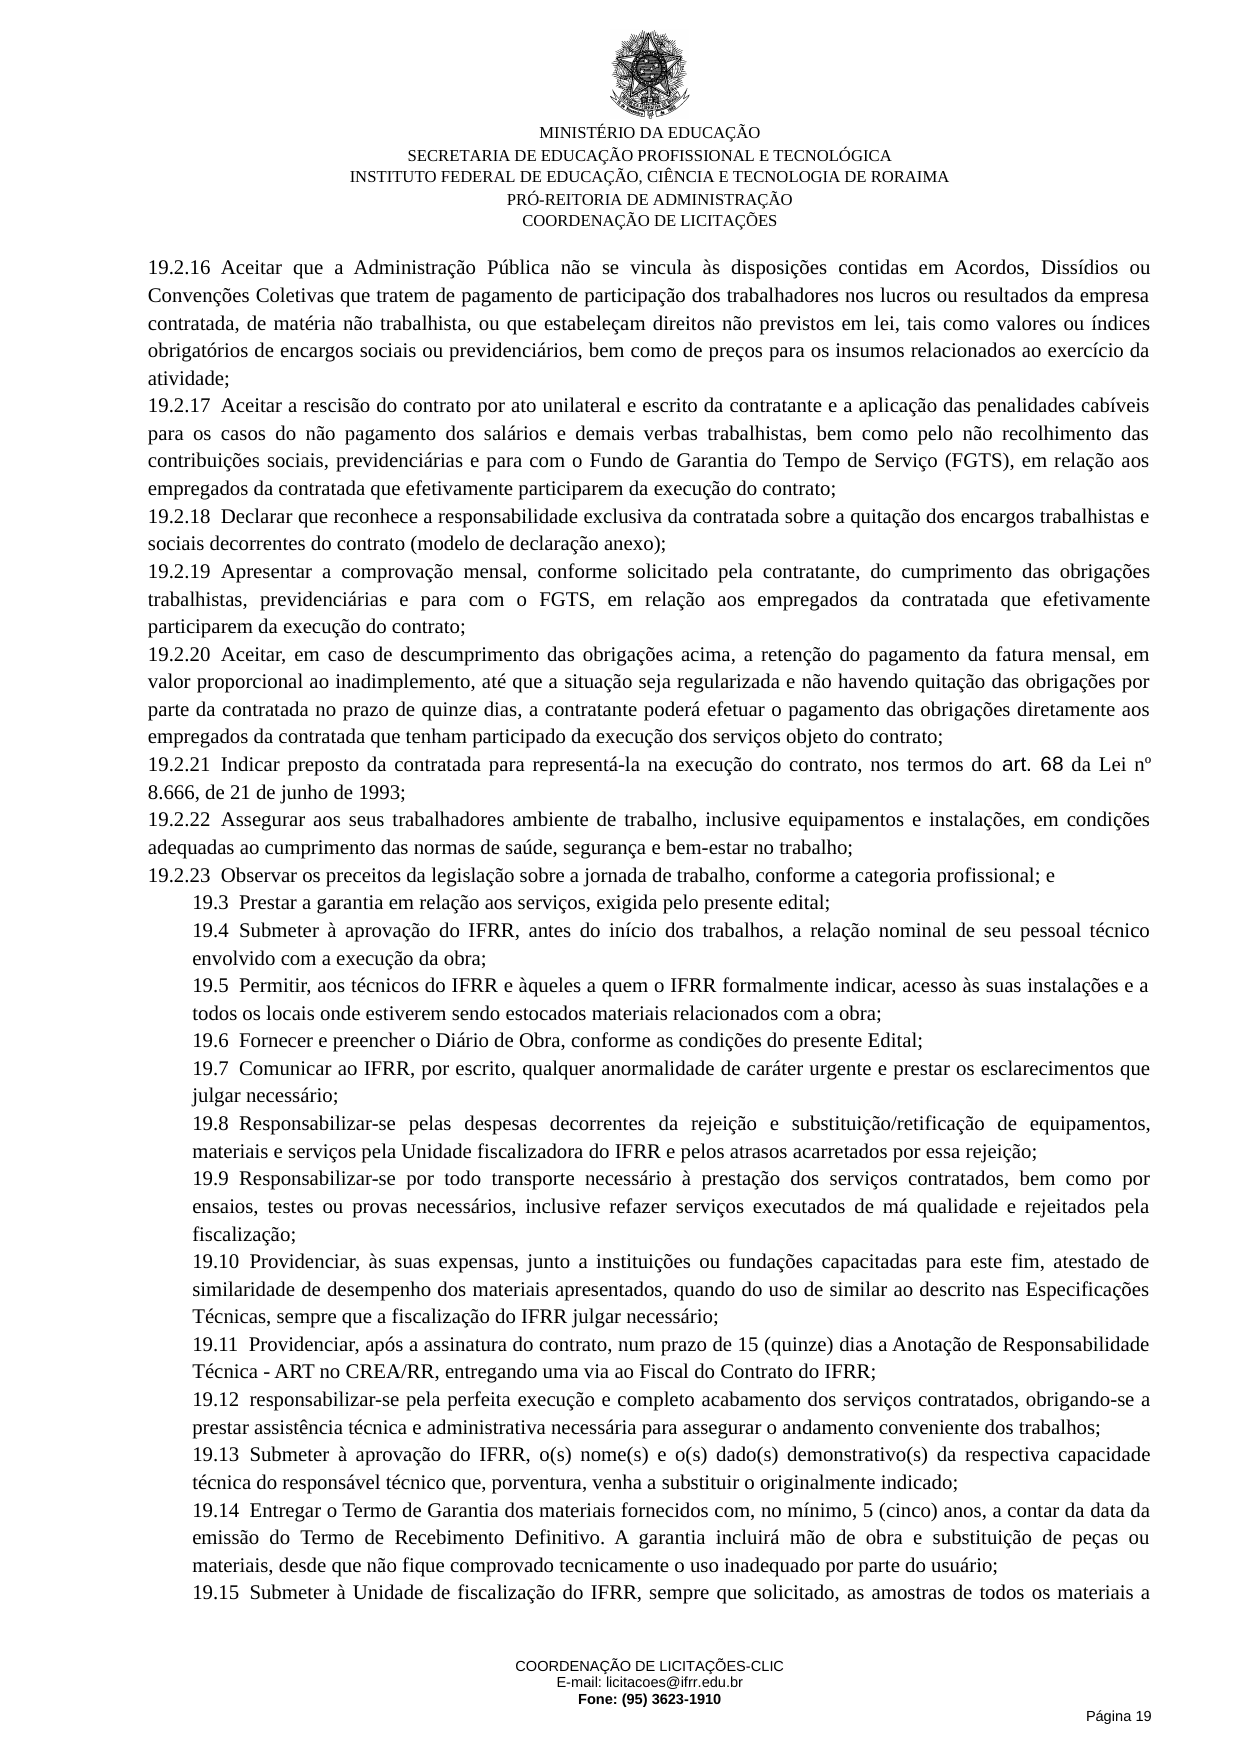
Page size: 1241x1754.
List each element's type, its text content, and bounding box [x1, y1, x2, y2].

subtitle Providenciar, após a assinatura do contrato, num prazo de 15 (quinze) dias a Anotação de Responsabilidade Técnica - ART no CREA/RR, entregando uma via ao Fiscal do Contrato do IFRR; [192, 1332, 1152, 1383]
subtitle Submeter à aprovação do IFRR, o(s) nome(s) e o(s) dado(s) demonstrativo(s) da respectiva capacidade técnica do responsável técnico que, porventura, venha a substituir o originalmente indicado; [192, 1442, 1152, 1494]
subtitle Prestar a garantia em relação aos serviços, exigida pelo presente edital; [192, 890, 1152, 914]
subtitle Aceitar a rescisão do contrato por ato unilateral e escrito da contratante e a aplicação das penalidades cabíveis para os casos do não pagamento dos salários e demais verbas trabalhistas, bem como pelo não recolhimento das contribuições sociais, previdenciárias e para com o Fundo de Garantia do Tempo de Serviço (FGTS), em relação aos empregados da contratada que efetivamente participarem da execução do contrato; [148, 393, 1152, 500]
subtitle Comunicar ao IFRR, por escrito, qualquer anormalidade de caráter urgente e prestar os esclarecimentos que julgar necessário; [192, 1056, 1152, 1107]
subtitle Assegurar aos seus trabalhadores ambiente de trabalho, inclusive equipamentos e instalações, em condições adequadas ao cumprimento das normas de saúde, segurança e bem-estar no trabalho; [148, 807, 1152, 859]
subtitle Apresentar a comprovação mensal, conforme solicitado pela contratante, do cumprimento das obrigações trabalhistas, previdenciárias e para com o FGTS, em relação aos empregados da contratada que efetivamente participarem da execução do contrato; [148, 559, 1152, 638]
picture [610, 29, 690, 119]
subtitle Observar os preceitos da legislação sobre a jornada de trabalho, conforme a categoria profissional; e [148, 863, 1152, 887]
subtitle Responsabilizar-se pelas despesas decorrentes da rejeição e substituição/retificação de equipamentos, materiais e serviços pela Unidade fiscalizadora do IFRR e pelos atrasos acarretados por essa rejeição; [192, 1111, 1152, 1163]
subtitle Fornecer e preencher o Diário de Obra, conforme as condições do presente Edital; [192, 1028, 1152, 1052]
subtitle Entregar o Termo de Garantia dos materiais fornecidos com, no mínimo, 5 (cinco) anos, a contar da data da emissão do Termo de Recebimento Definitivo. A garantia incluirá mão de obra e substituição de peças ou materiais, desde que não fique comprovado tecnicamente o uso inadequado por parte do usuário; [192, 1497, 1152, 1577]
subtitle Indicar preposto da contratada para representá-la na execução do contrato, nos termos do art. 68 da Lei nº 8.666, de 21 de junho de 1993; [148, 752, 1152, 804]
subtitle Aceitar que a Administração Pública não se vincula às disposições contidas em Acordos, Dissídios ou Convenções Coletivas que tratem de pagamento de participação dos trabalhadores nos lucros ou resultados da empresa contratada, de matéria não trabalhista, ou que estabeleçam direitos não previstos em lei, tais como valores ou índices obrigatórios de encargos sociais ou previdenciários, bem como de preços para os insumos relacionados ao exercício da atividade; [148, 255, 1152, 390]
subtitle Submeter à aprovação do IFRR, antes do início dos trabalhos, a relação nominal de seu pessoal técnico envolvido com a execução da obra; [192, 918, 1152, 969]
subtitle Providenciar, às suas expensas, junto a instituições ou fundações capacitadas para este fim, atestado de similaridade de desempenho dos materiais apresentados, quando do uso de similar ao descrito nas Especificações Técnicas, sempre que a fiscalização do IFRR julgar necessário; [192, 1249, 1152, 1328]
subtitle Responsabilizar-se por todo transporte necessário à prestação dos serviços contratados, bem como por ensaios, testes ou provas necessários, inclusive refazer serviços executados de má qualidade e rejeitados pela fiscalização; [192, 1166, 1152, 1246]
subtitle Permitir, aos técnicos do IFRR e àqueles a quem o IFRR formalmente indicar, acesso às suas instalações e a todos os locais onde estiverem sendo estocados materiais relacionados com a obra; [192, 973, 1152, 1025]
subtitle responsabilizar-se pela perfeita execução e completo acabamento dos serviços contratados, obrigando-se a prestar assistência técnica e administrativa necessária para assegurar o andamento conveniente dos trabalhos; [192, 1387, 1152, 1439]
subtitle Declarar que reconhece a responsabilidade exclusiva da contratada sobre a quitação dos encargos trabalhistas e sociais decorrentes do contrato (modelo de declaração anexo); [148, 504, 1152, 555]
subtitle Aceitar, em caso de descumprimento das obrigações acima, a retenção do pagamento da fatura mensal, em valor proporcional ao inadimplemento, até que a situação seja regularizada e não havendo quitação das obrigações por parte da contratada no prazo de quinze dias, a contratante poderá efetuar o pagamento das obrigações diretamente aos empregados da contratada que tenham participado da execução dos serviços objeto do contrato; [148, 642, 1152, 748]
